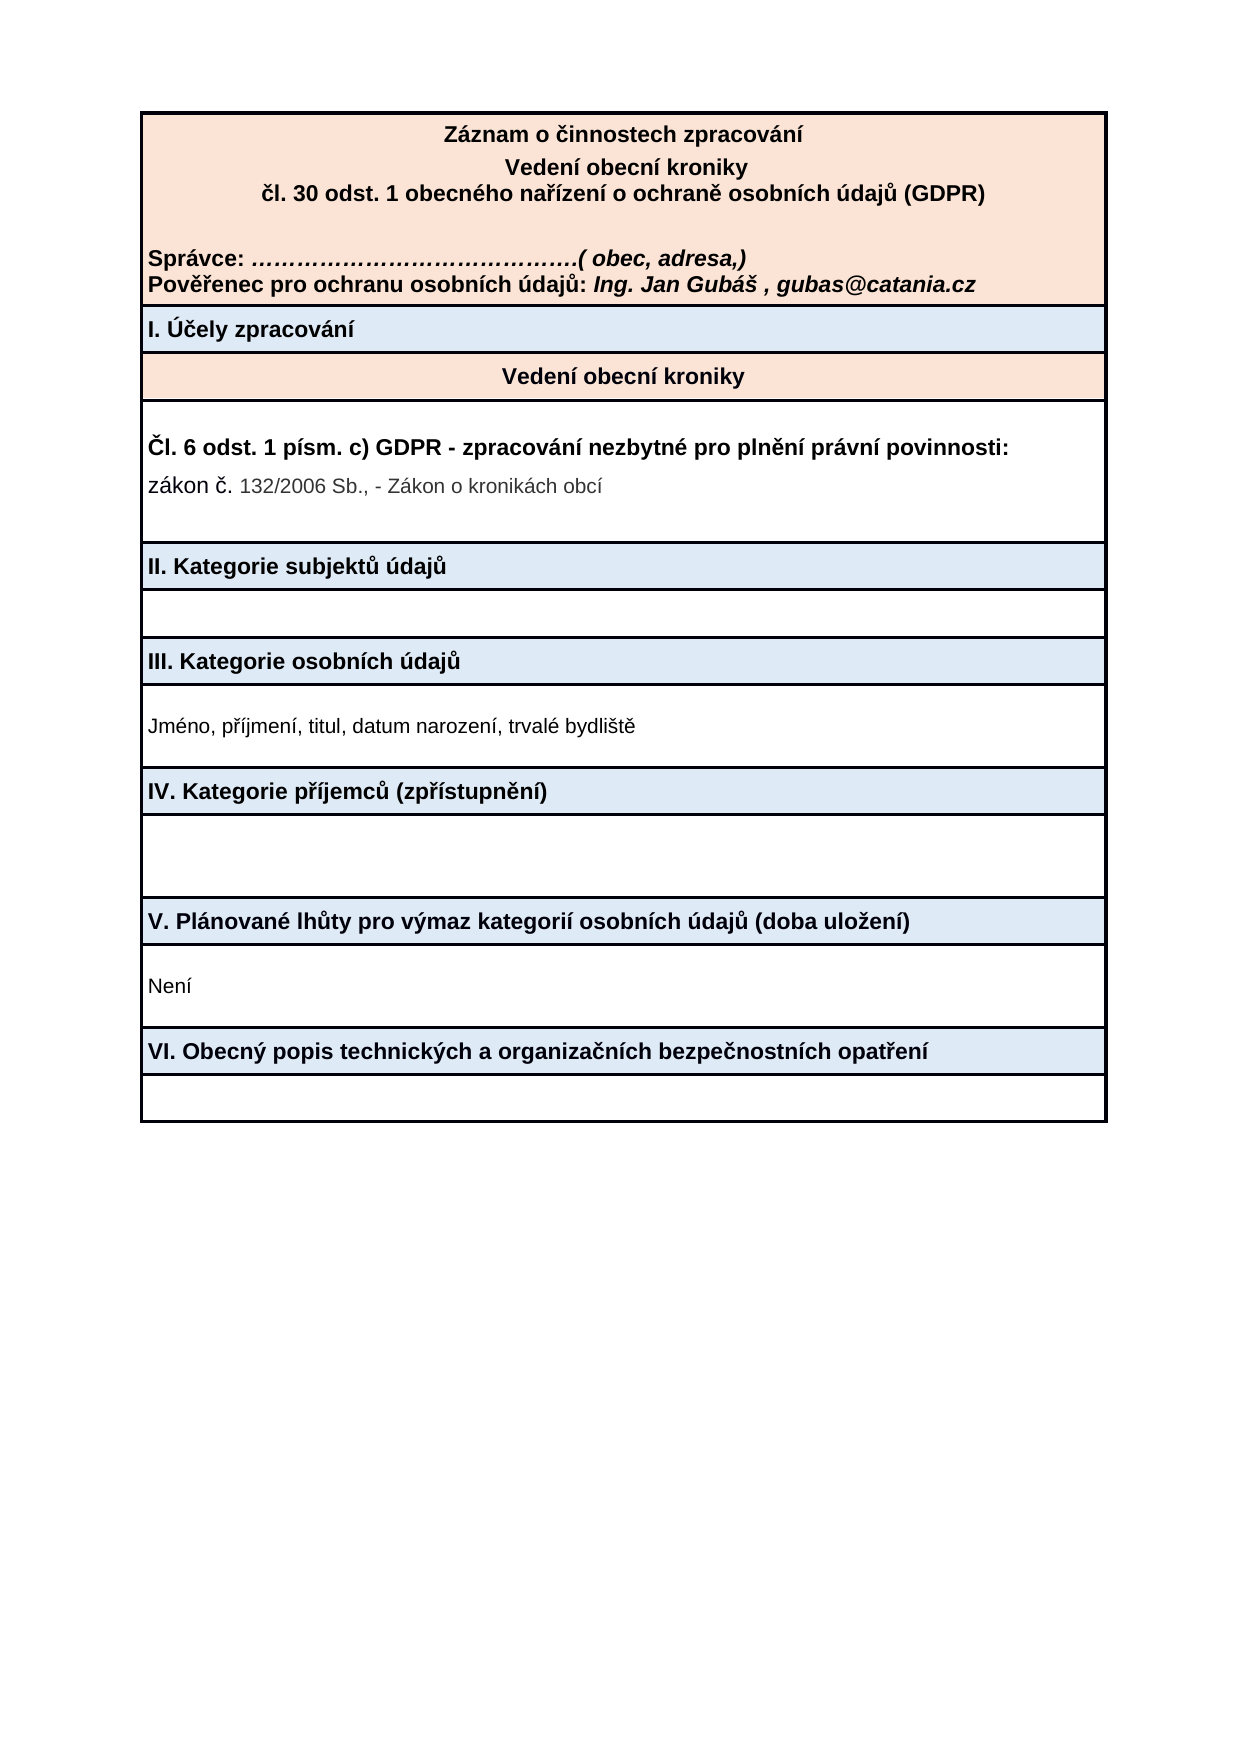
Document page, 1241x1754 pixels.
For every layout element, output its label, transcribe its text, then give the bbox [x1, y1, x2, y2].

table_cell [143, 816, 1104, 896]
table_cell I. Účely zpracování [143, 307, 1104, 351]
table_cell III. Kategorie osobních údajů [143, 639, 1104, 683]
table_cell IV. Kategorie příjemců (zpřístupnění) [143, 769, 1104, 813]
table_cell II. Kategorie subjektů údajů [143, 544, 1104, 588]
table_cell Čl. 6 odst. 1 písm. c) GDPR - zpracování nezbytné pro plnění právní povinnosti: zákon č. 132/2006 Sb., - Zákon o kronikách obcí [143, 402, 1104, 541]
table_cell Vedení obecní kroniky [143, 354, 1104, 398]
table_header Záznam o činnostech zpracování Vedení obecní kroniky čl. 30 odst. 1 obecného nařízení o ochraně osobních údajů (GDPR) Správce: …………………………………….( obec, adresa,) Pověřenec pro ochranu osobních údajů: Ing. Jan Gubáš , gubas@catania.cz [143, 115, 1104, 304]
table_cell [143, 1076, 1104, 1120]
table_cell Jméno, příjmení, titul, datum narození, trvalé bydliště [143, 686, 1104, 766]
table_cell VI. Obecný popis technických a organizačních bezpečnostních opatření [143, 1029, 1104, 1073]
table_cell Není [143, 946, 1104, 1026]
table_cell [143, 591, 1104, 636]
table_cell V. Plánované lhůty pro výmaz kategorií osobních údajů (doba uložení) [143, 899, 1104, 943]
